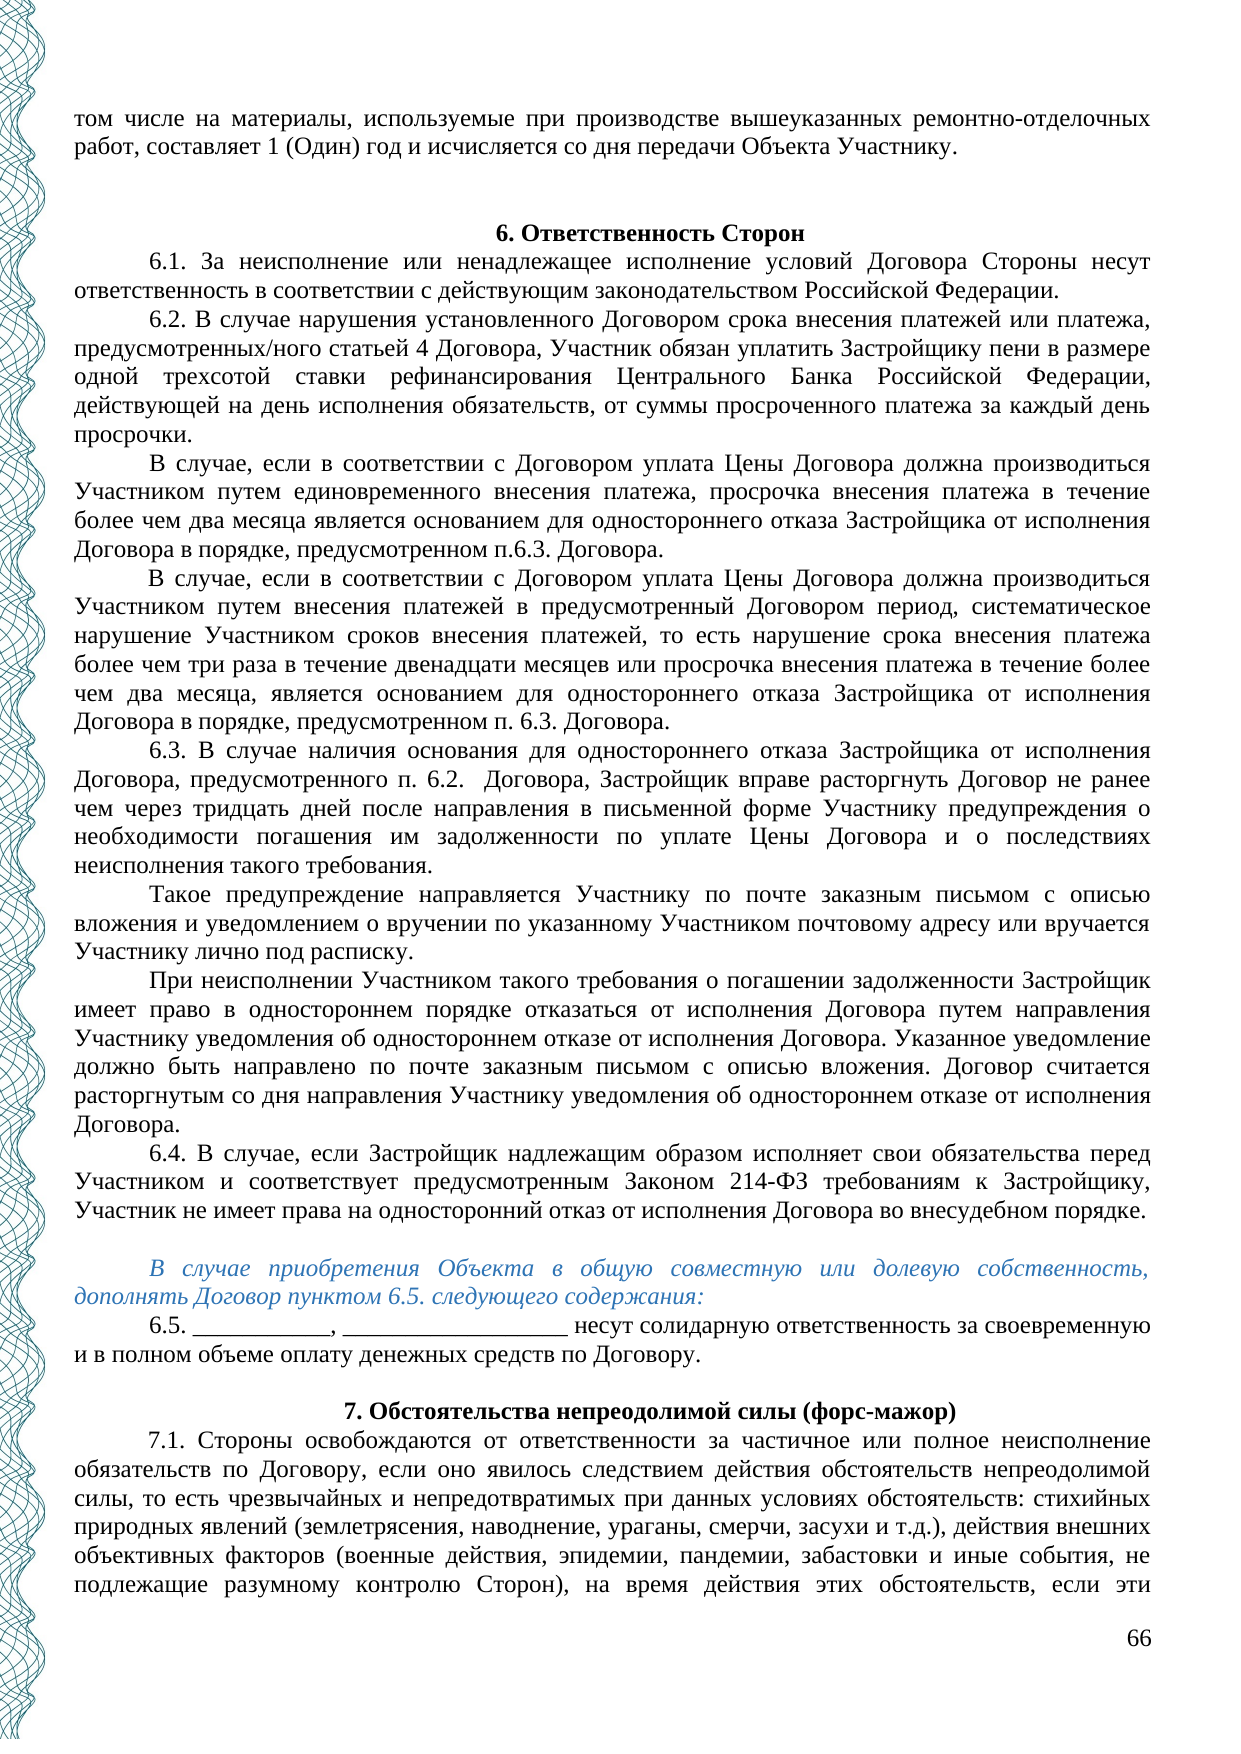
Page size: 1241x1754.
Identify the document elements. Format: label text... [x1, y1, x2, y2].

text 7. Обстоятельства непреодолимой силы (форс-мажор) [74, 1396, 1152, 1425]
text 6.2. В случае нарушения установленного Договором срока внесения платежей или платежа, предусмотренных/ного статьей 4 Договора, Участник обязан уплатить Застройщику пени в размере одной трехсотой ставки рефинансирования Центрального Банка Российской Федерации, действующей на день исполнения обязательств, от суммы просроченного платежа за каждый день просрочки. [74, 304, 1152, 448]
text В случае, если в соответствии с Договором уплата Цены Договора должна производиться Участником путем внесения платежей в предусмотренный Договором период, систематическое нарушение Участником сроков внесения платежей, то есть нарушение срока внесения платежа более чем три раза в течение двенадцати месяцев или просрочка внесения платежа в течение более чем два месяца, является основанием для одностороннего отказа Застройщика от исполнения Договора в порядке, предусмотренном п. 6.3. Договора. [74, 563, 1152, 735]
text 6.3. В случае наличия основания для одностороннего отказа Застройщика от исполнения Договора, предусмотренного п. 6.2. Договора, Застройщик вправе расторгнуть Договор не ранее чем через тридцать дней после направления в письменной форме Участнику предупреждения о необходимости погашения им задолженности по уплате Цены Договора и о последствиях неисполнения такого требования. [74, 735, 1152, 879]
text 6. Ответственность Сторон [74, 218, 1152, 246]
text 6.5. ___________, __________________ несут солидарную ответственность за своевременную и в полном объеме оплату денежных средств по Договору. [74, 1310, 1152, 1368]
text Такое предупреждение направляется Участнику по почте заказным письмом с описью вложения и уведомлением о вручении по указанному Участником почтовому адресу или вручается Участнику лично под расписку. [74, 879, 1152, 965]
text 6.4. В случае, если Застройщик надлежащим образом исполняет свои обязательства перед Участником и соответствует предусмотренным Законом 214-ФЗ требованиям к Застройщику, Участник не имеет права на односторонний отказ от исполнения Договора во внесудебном порядке. [74, 1138, 1152, 1224]
text При неисполнении Участником такого требования о погашении задолженности Застройщик имеет право в одностороннем порядке отказаться от исполнения Договора путем направления Участнику уведомления об одностороннем отказе от исполнения Договора. Указанное уведомление должно быть направлено по почте заказным письмом с описью вложения. Договор считается расторгнутым со дня направления Участнику уведомления об одностороннем отказе от исполнения Договора. [74, 965, 1152, 1138]
picture [0, 0, 1241, 1739]
text В случае приобретения Объекта в общую совместную или долевую собственность, дополнять Договор пунктом 6.5. следующего содержания: [74, 1253, 1152, 1310]
text 6.1. За неисполнение или ненадлежащее исполнение условий Договора Стороны несут ответственность в соответствии с действующим законодательством Российской Федерации. [74, 246, 1152, 304]
text В случае, если в соответствии с Договором уплата Цены Договора должна производиться Участником путем единовременного внесения платежа, просрочка внесения платежа в течение более чем два месяца является основанием для одностороннего отказа Застройщика от исполнения Договора в порядке, предусмотренном п.6.3. Договора. [74, 448, 1152, 563]
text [74, 1425, 1152, 1598]
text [74, 103, 1152, 160]
